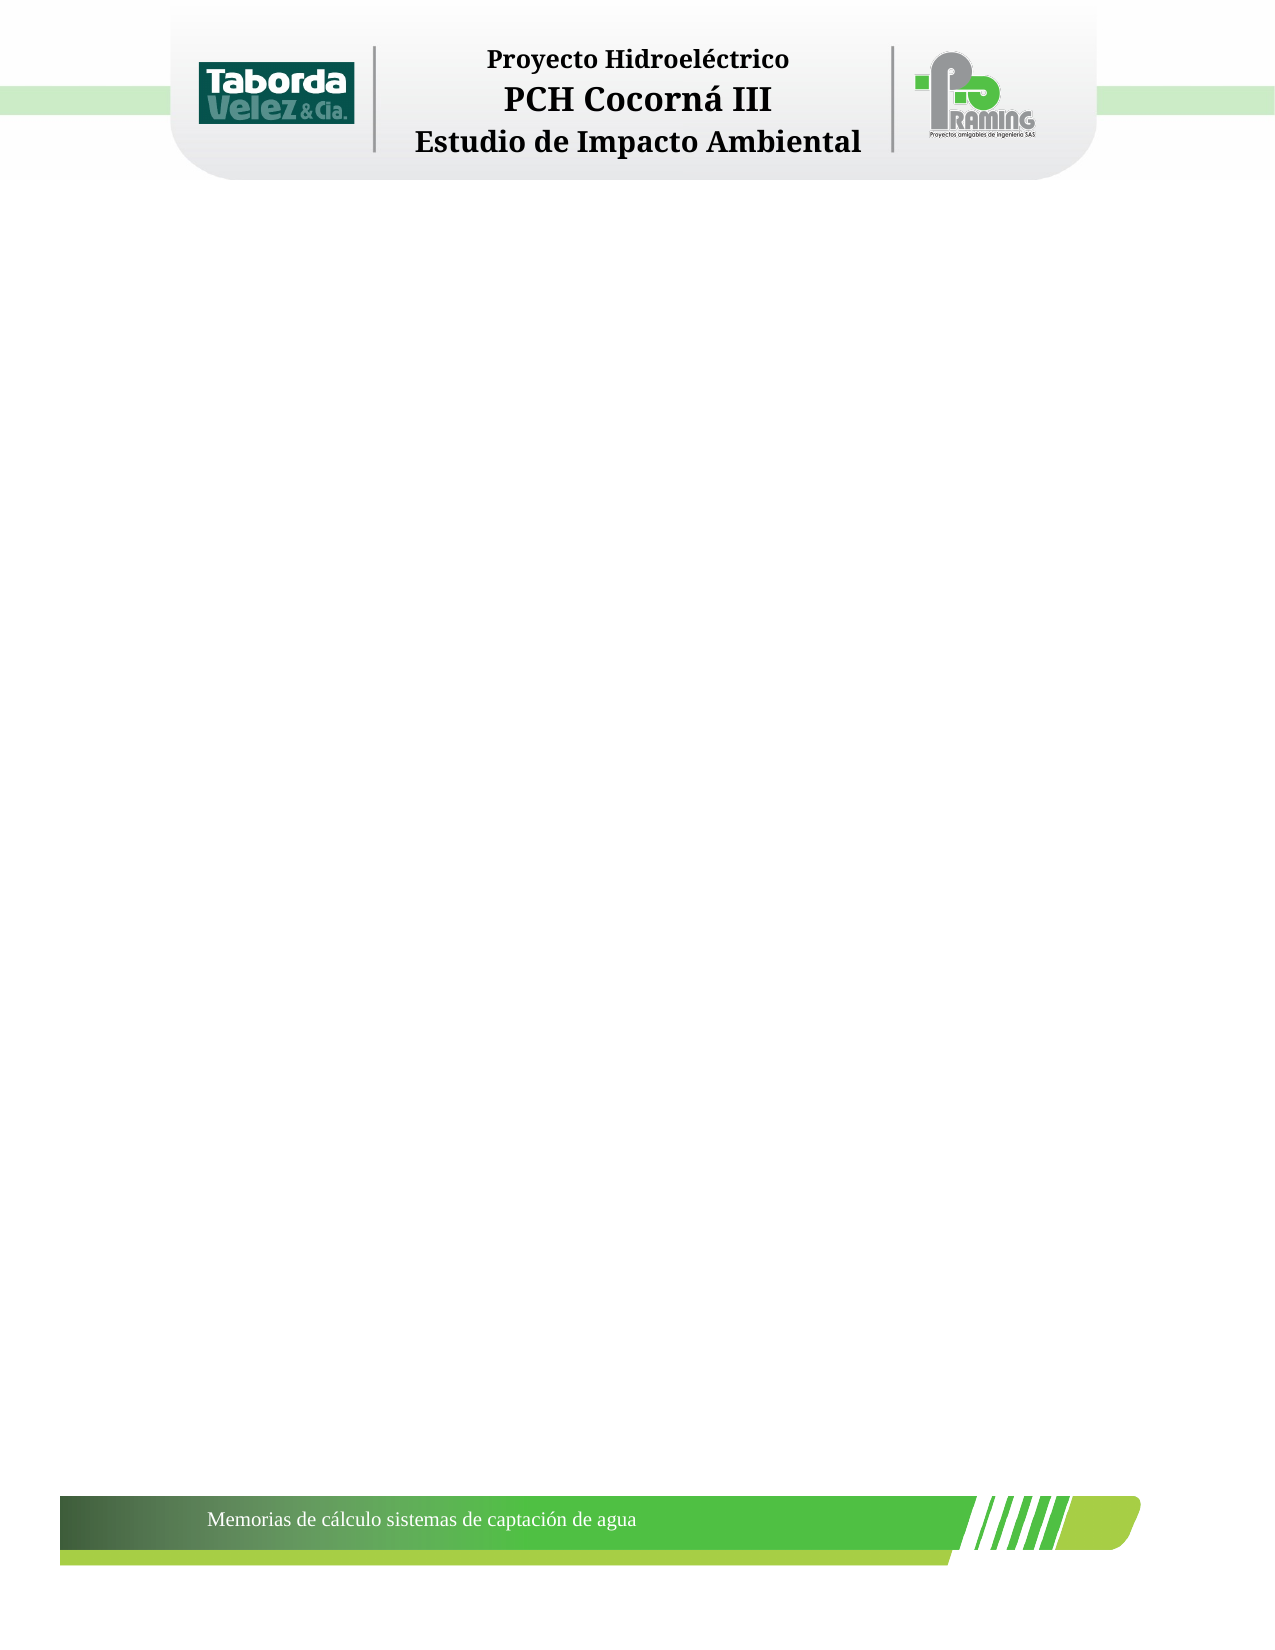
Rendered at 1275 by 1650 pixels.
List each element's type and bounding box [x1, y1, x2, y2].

picture [0, 0, 1275, 180]
picture [60, 1496, 1187, 1567]
